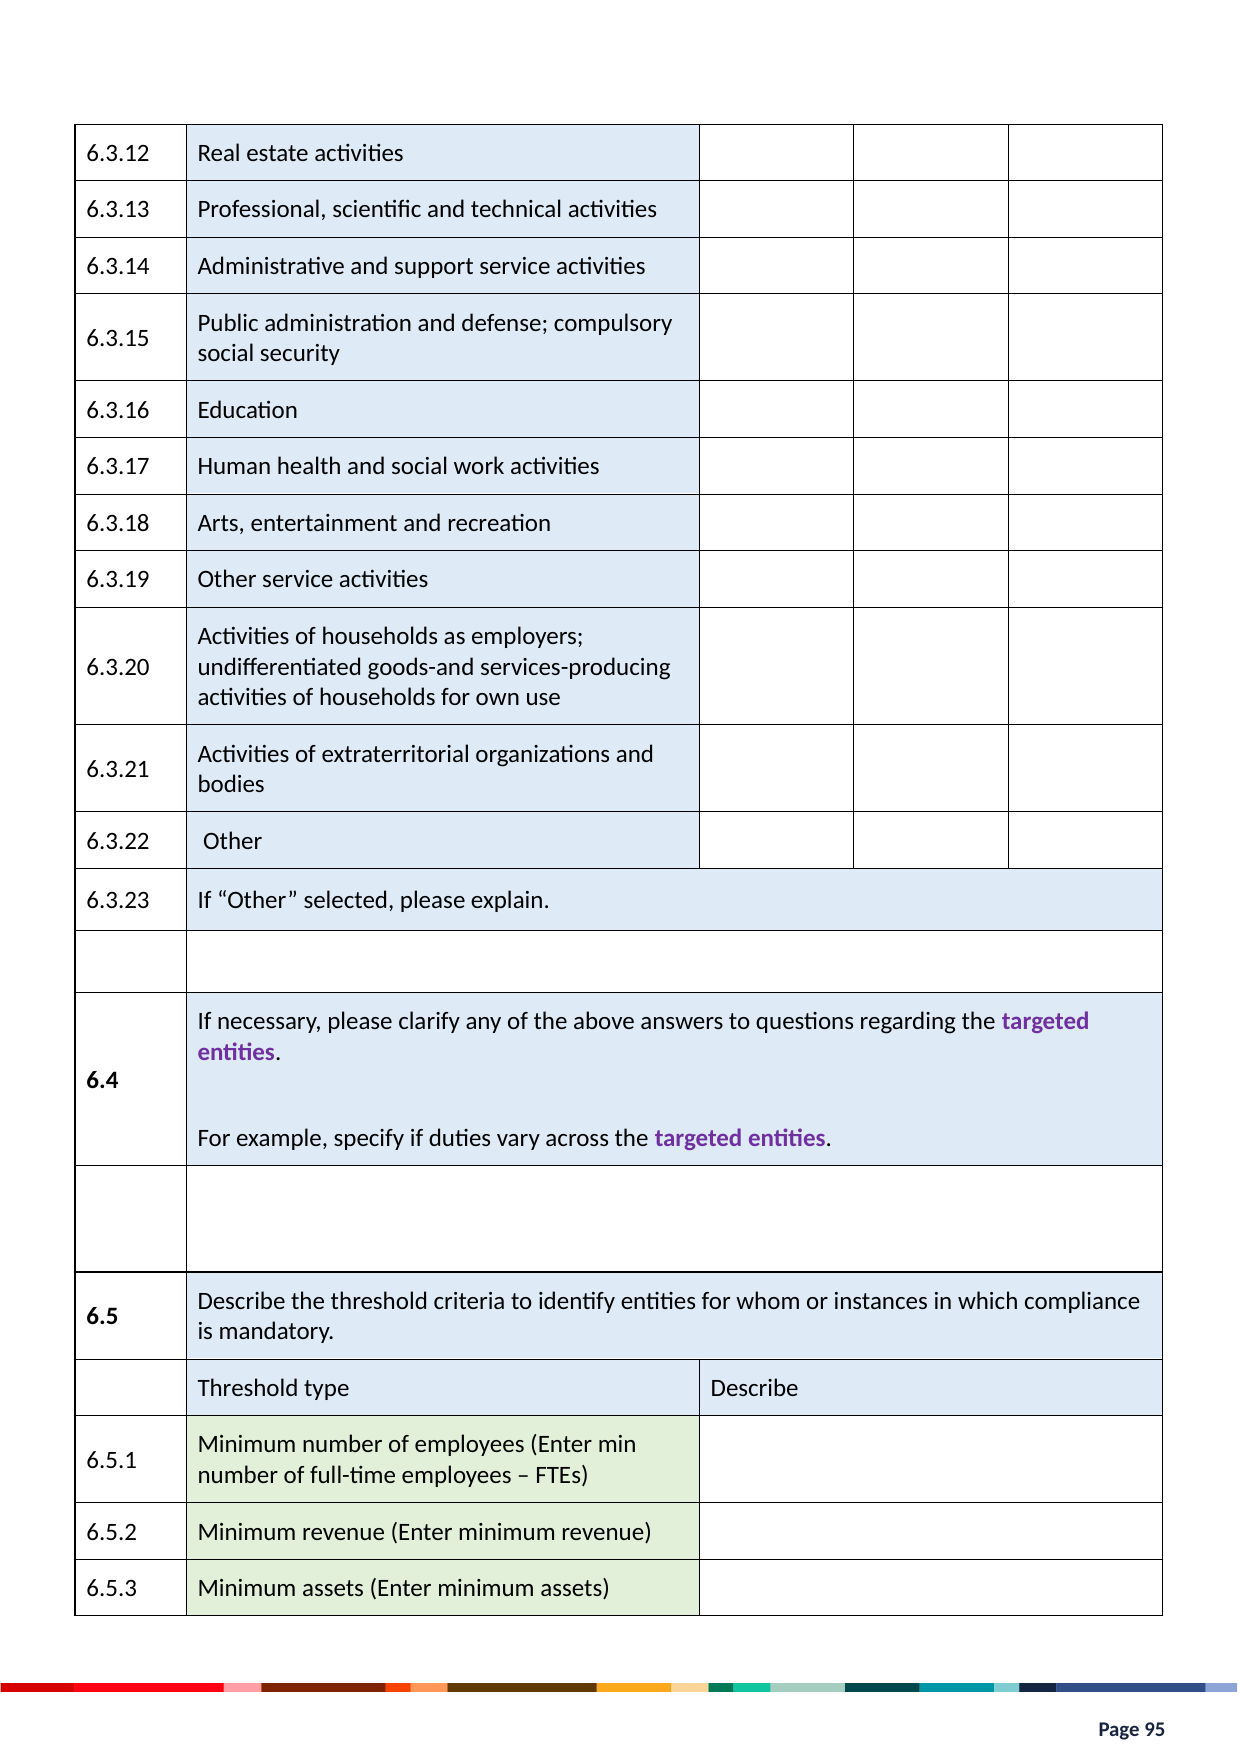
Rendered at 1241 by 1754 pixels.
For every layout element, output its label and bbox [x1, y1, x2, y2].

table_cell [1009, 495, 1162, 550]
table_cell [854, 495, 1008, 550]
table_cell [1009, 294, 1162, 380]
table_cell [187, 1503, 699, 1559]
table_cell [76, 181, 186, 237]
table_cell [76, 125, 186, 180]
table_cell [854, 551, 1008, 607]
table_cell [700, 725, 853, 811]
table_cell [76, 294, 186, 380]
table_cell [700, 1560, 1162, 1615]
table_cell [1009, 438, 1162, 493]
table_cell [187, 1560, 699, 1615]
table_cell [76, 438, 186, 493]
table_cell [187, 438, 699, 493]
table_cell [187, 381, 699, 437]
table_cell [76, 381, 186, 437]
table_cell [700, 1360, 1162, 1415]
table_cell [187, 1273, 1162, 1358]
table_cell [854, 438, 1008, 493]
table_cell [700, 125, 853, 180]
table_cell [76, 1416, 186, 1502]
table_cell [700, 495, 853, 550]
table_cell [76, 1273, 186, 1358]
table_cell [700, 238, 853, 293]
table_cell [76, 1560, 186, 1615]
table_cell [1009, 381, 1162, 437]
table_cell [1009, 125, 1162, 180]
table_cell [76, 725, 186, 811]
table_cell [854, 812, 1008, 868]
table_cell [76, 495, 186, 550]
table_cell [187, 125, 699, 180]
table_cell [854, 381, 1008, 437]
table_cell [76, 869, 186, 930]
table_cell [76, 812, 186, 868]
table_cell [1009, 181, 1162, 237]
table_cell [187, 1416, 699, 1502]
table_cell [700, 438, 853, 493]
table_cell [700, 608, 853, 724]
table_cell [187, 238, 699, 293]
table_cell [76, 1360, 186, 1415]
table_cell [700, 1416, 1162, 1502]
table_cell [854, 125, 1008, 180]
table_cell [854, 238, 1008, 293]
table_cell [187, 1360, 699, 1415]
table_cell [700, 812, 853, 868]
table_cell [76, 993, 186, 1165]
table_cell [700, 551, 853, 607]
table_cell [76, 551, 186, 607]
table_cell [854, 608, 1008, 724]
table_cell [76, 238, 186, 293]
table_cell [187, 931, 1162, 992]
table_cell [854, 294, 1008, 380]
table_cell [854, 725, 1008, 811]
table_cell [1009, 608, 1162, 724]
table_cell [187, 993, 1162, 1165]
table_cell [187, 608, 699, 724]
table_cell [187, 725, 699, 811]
picture [0, 1683, 1236, 1692]
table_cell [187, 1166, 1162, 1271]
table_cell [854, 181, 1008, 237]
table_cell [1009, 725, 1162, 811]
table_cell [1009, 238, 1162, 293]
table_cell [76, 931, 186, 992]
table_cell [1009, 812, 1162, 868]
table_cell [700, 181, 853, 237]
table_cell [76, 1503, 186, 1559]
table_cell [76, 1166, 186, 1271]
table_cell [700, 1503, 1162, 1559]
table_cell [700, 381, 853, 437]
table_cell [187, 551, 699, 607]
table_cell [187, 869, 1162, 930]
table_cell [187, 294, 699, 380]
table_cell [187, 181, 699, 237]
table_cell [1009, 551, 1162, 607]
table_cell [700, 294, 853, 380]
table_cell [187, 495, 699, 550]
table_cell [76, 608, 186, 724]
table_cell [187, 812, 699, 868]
